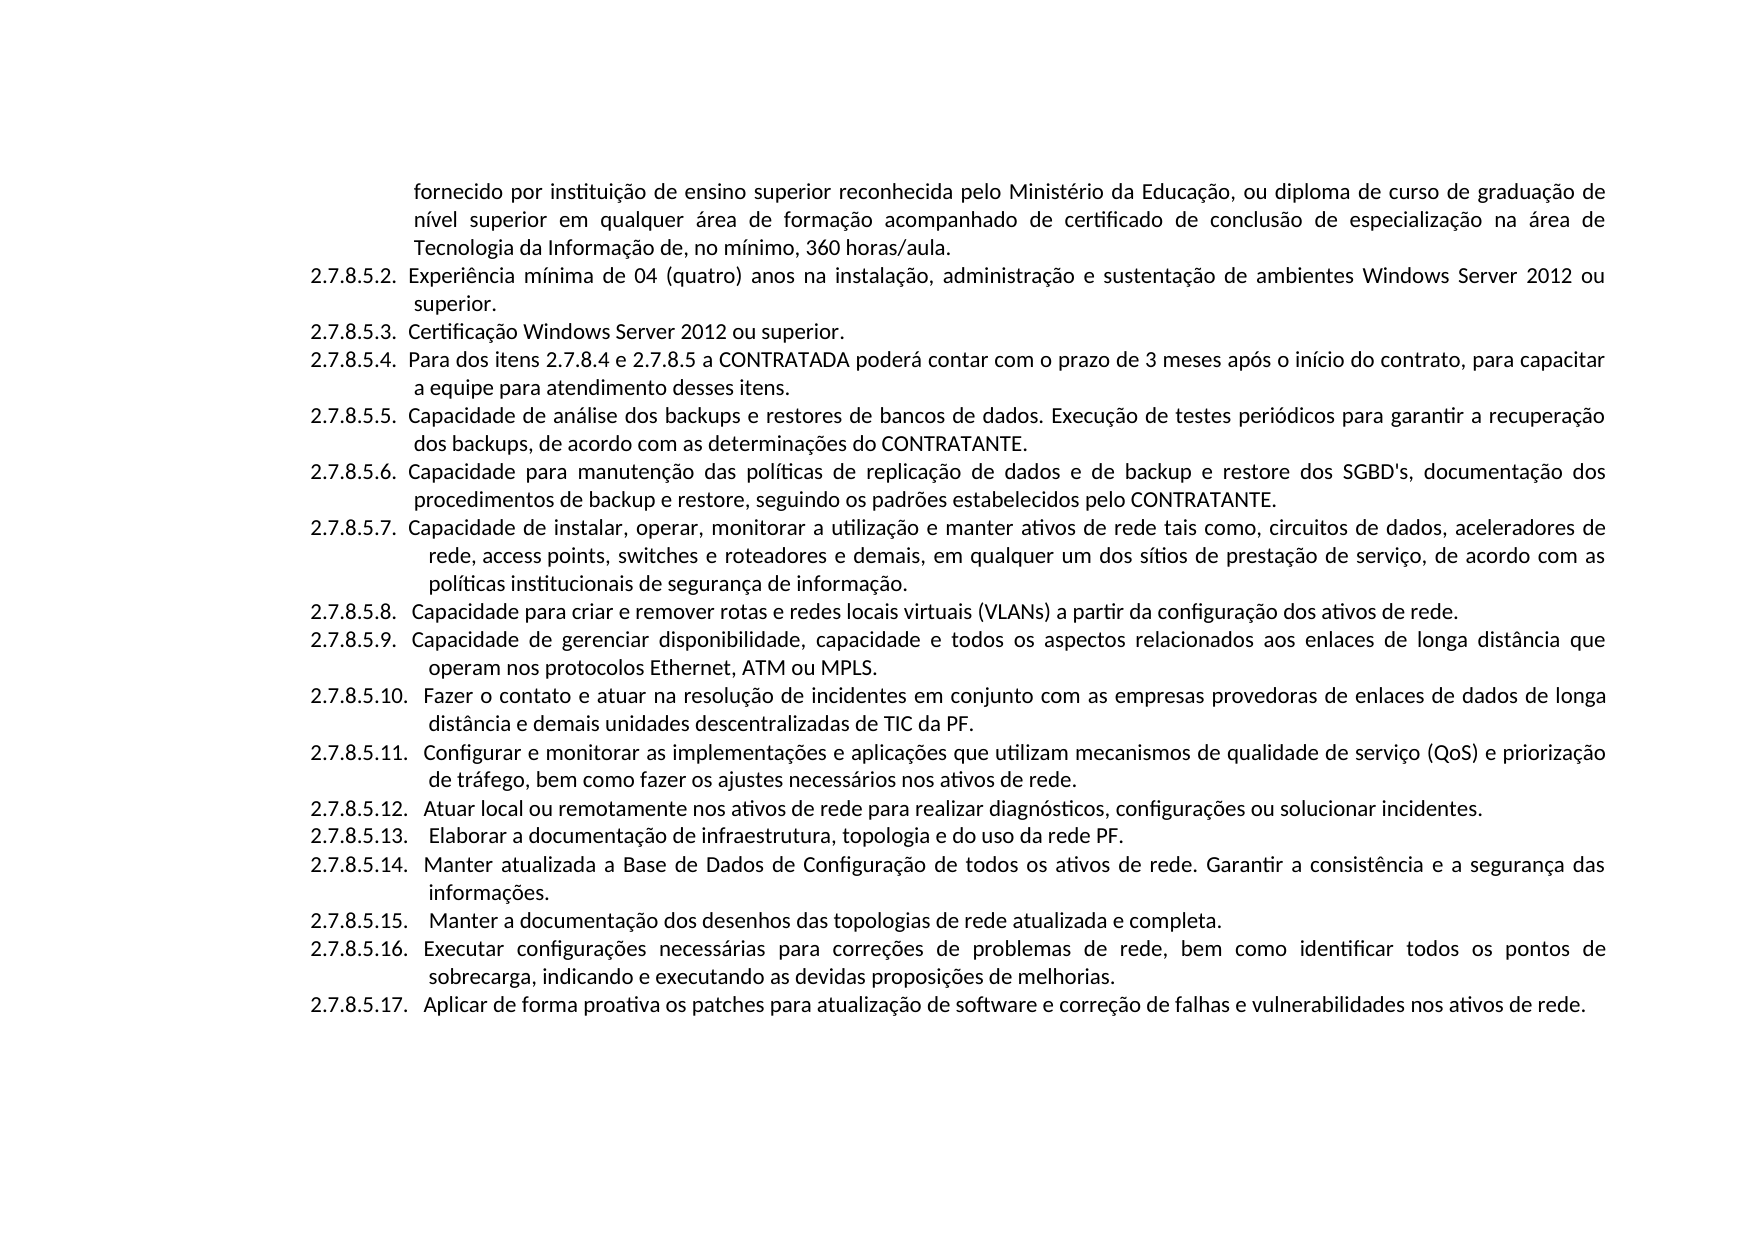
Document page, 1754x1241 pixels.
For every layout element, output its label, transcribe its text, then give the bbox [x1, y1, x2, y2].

text 2.7.8.5.12. Atuar local ou remotamente nos ativos de rede para realizar diagnósticos, configurações ou solucionar incidentes. [310, 794, 1606, 822]
text 2.7.8.5.11. Configurar e monitorar as implementações e aplicações que utilizam mecanismos de qualidade de serviço (QoS) e priorização de tráfego, bem como fazer os ajustes necessários nos ativos de rede. [310, 738, 1606, 794]
text 2.7.8.5.14. Manter atualizada a Base de Dados de Configuração de todos os ativos de rede. Garantir a consistência e a segurança das informações. [310, 850, 1606, 906]
text 2.7.8.5.6. Capacidade para manutenção das políticas de replicação de dados e de backup e restore dos SGBD's, documentação dos procedimentos de backup e restore, seguindo os padrões estabelecidos pelo CONTRATANTE. [310, 457, 1606, 513]
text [310, 177, 1606, 261]
text 2.7.8.5.3. Certificação Windows Server 2012 ou superior. [310, 317, 1606, 345]
text 2.7.8.5.5. Capacidade de análise dos backups e restores de bancos de dados. Execução de testes periódicos para garantir a recuperação dos backups, de acordo com as determinações do CONTRATANTE. [310, 401, 1606, 457]
text 2.7.8.5.17. Aplicar de forma proativa os patches para atualização de software e correção de falhas e vulnerabilidades nos ativos de rede. [310, 990, 1606, 1018]
text 2.7.8.5.10. Fazer o contato e atuar na resolução de incidentes em conjunto com as empresas provedoras de enlaces de dados de longa distância e demais unidades descentralizadas de TIC da PF. [310, 682, 1606, 738]
text 2.7.8.5.2. Experiência mínima de 04 (quatro) anos na instalação, administração e sustentação de ambientes Windows Server 2012 ou superior. [310, 261, 1606, 317]
text 2.7.8.5.7. Capacidade de instalar, operar, monitorar a utilização e manter ativos de rede tais como, circuitos de dados, aceleradores de rede, access points, switches e roteadores e demais, em qualquer um dos sítios de prestação de serviço, de acordo com as políticas institucionais de segurança de informação. [310, 513, 1606, 597]
text 2.7.8.5.13. Elaborar a documentação de infraestrutura, topologia e do uso da rede PF. [310, 822, 1606, 850]
text 2.7.8.5.8. Capacidade para criar e remover rotas e redes locais virtuais (VLANs) a partir da configuração dos ativos de rede. [310, 597, 1606, 626]
text 2.7.8.5.16. Executar configurações necessárias para correções de problemas de rede, bem como identificar todos os pontos de sobrecarga, indicando e executando as devidas proposições de melhorias. [310, 934, 1606, 990]
text 2.7.8.5.9. Capacidade de gerenciar disponibilidade, capacidade e todos os aspectos relacionados aos enlaces de longa distância que operam nos protocolos Ethernet, ATM ou MPLS. [310, 626, 1606, 682]
text 2.7.8.5.15. Manter a documentação dos desenhos das topologias de rede atualizada e completa. [310, 906, 1606, 934]
text 2.7.8.5.4. Para dos itens 2.7.8.4 e 2.7.8.5 a CONTRATADA poderá contar com o prazo de 3 meses após o início do contrato, para capacitar a equipe para atendimento desses itens. [310, 345, 1606, 401]
